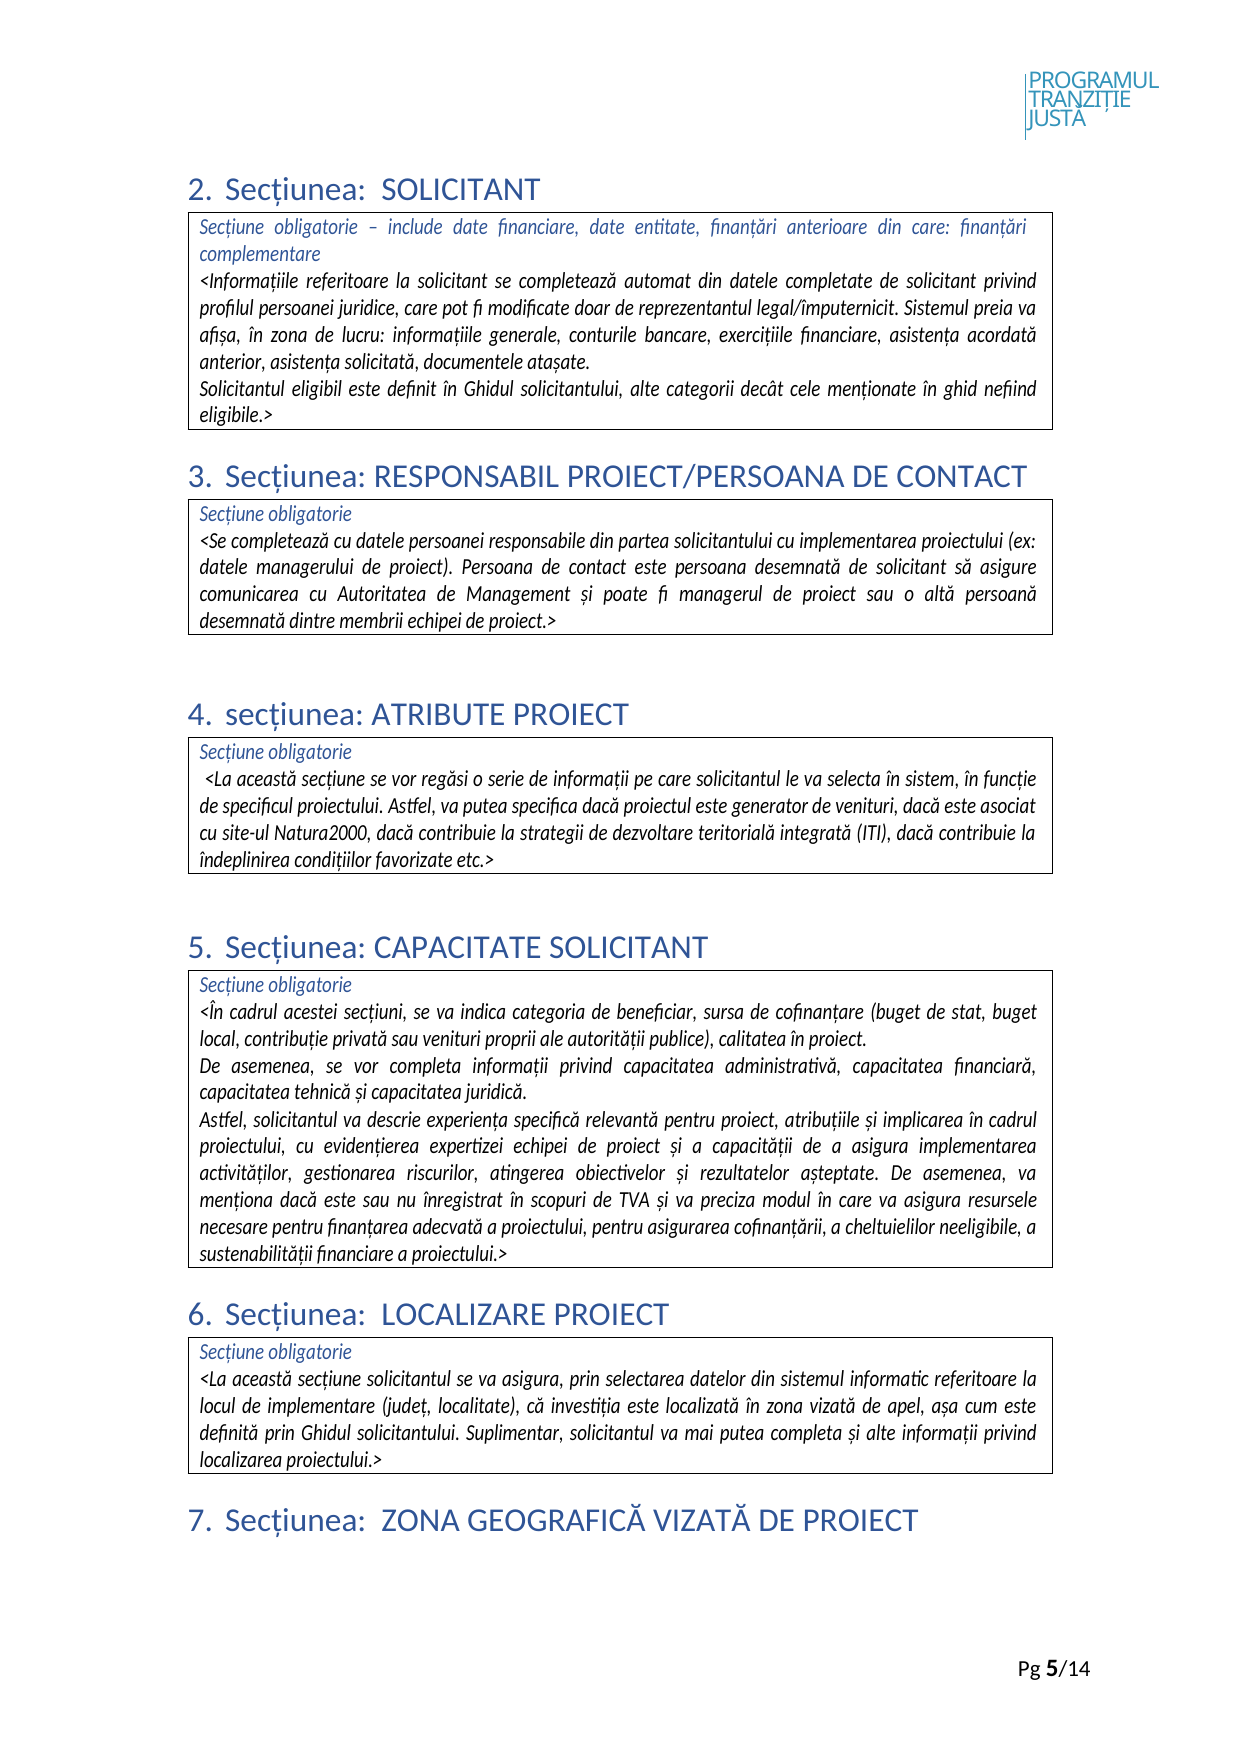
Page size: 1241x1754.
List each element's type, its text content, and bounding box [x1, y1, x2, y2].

subtitle secțiunea: ATRIBUTE PROIECT [187, 693, 1090, 734]
table_header Secțiune obligatorie <La această secțiune solicitantul se va asigura, prin selectarea datelor din sistemul informatic referitoare la locul de implementare (județ, localitate), că investiția este localizată în zona vizată de apel, așa cum este definită prin Ghidul solicitantului. Suplimentar, solicitantul va mai putea completa și alte informații privind localizarea proiectului.> [189, 1338, 1052, 1473]
subtitle Secțiunea: RESPONSABIL PROIECT/PERSOANA DE CONTACT [187, 455, 1090, 495]
subtitle Secțiunea: ZONA GEOGRAFICĂ VIZATĂ DE PROIECT [187, 1499, 1090, 1540]
table_header Secțiune obligatorie <La această secțiune se vor regăsi o serie de informații pe care solicitantul le va selecta în sistem, în funcție de specificul proiectului. Astfel, va putea specifica dacă proiectul este generator de venituri, dacă este asociat cu site-ul Natura2000, dacă contribuie la strategii de dezvoltare teritorială integrată (ITI), dacă contribuie la îndeplinirea condițiilor favorizate etc.> [189, 738, 1052, 873]
subtitle Secțiunea: LOCALIZARE PROIECT [187, 1293, 1090, 1334]
table_header Secțiune obligatorie <Se completează cu datele persoanei responsabile din partea solicitantului cu implementarea proiectului (ex: datele managerului de proiect). Persoana de contact este persoana desemnată de solicitant să asigure comunicarea cu Autoritatea de Management și poate fi managerul de proiect sau o altă persoană desemnată dintre membrii echipei de proiect.> [189, 500, 1052, 634]
table_header Secțiune obligatorie <În cadrul acestei secțiuni, se va indica categoria de beneficiar, sursa de cofinanțare (buget de stat, buget local, contribuție privată sau venituri proprii ale autorității publice), calitatea în proiect. De asemenea, se vor completa informații privind capacitatea administrativă, capacitatea financiară, capacitatea tehnică și capacitatea juridică. Astfel, solicitantul va descrie experiența specifică relevantă pentru proiect, atribuțiile și implicarea în cadrul proiectului, cu evidențierea expertizei echipei de proiect și a capacității de a asigura implementarea activităților, gestionarea riscurilor, atingerea obiectivelor și rezultatelor așteptate. De asemenea, va menționa dacă este sau nu înregistrat în scopuri de TVA și va preciza modul în care va asigura resursele necesare pentru finanțarea adecvată a proiectului, pentru asigurarea cofinanțării, a cheltuielilor neeligibile, a sustenabilității financiare a proiectului.> [189, 971, 1052, 1267]
subtitle Secțiunea: SOLICITANT [187, 168, 1090, 209]
table_header Secțiune obligatorie – include date financiare, date entitate, finanțări anterioare din care: finanțări complementare <Informațiile referitoare la solicitant se completează automat din datele completate de solicitant privind profilul persoanei juridice, care pot fi modificate doar de reprezentantul legal/împuternicit. Sistemul preia va afișa, în zona de lucru: informațiile generale, conturile bancare, exercițiile financiare, asistența acordată anterior, asistența solicitată, documentele atașate. Solicitantul eligibil este definit în Ghidul solicitantului, alte categorii decât cele menționate în ghid nefiind eligibile.> [189, 213, 1052, 429]
subtitle Secțiunea: CAPACITATE SOLICITANT [187, 926, 1090, 967]
